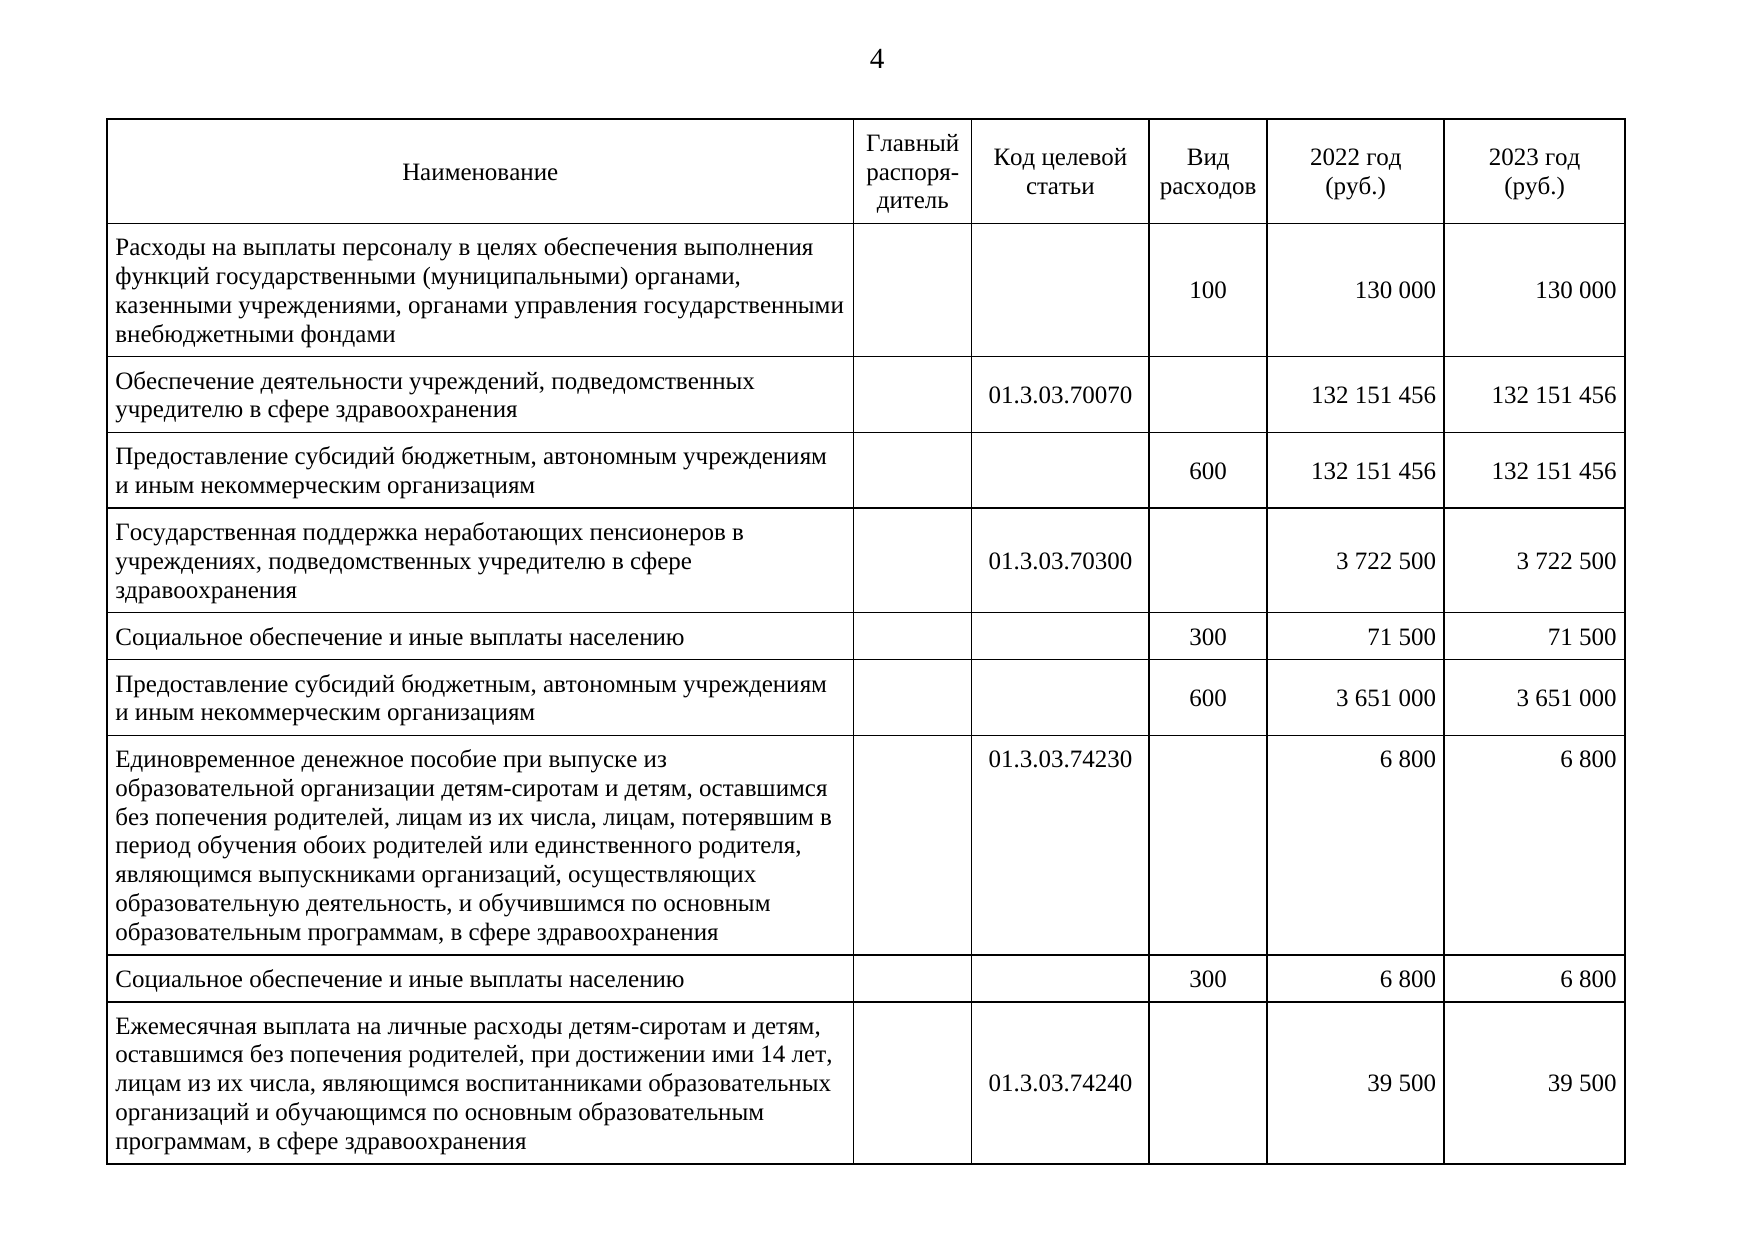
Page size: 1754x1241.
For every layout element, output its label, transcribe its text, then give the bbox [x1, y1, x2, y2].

table_cell 130 000 [1268, 224, 1443, 356]
table_cell 71 500 [1445, 613, 1624, 659]
table_cell 39 500 [1268, 1003, 1443, 1163]
table_cell Предоставление субсидий бюджетным, автономным учреждениям и иным некоммерческим организациям [108, 660, 853, 734]
table_cell 130 000 [1445, 224, 1624, 356]
table_cell [854, 660, 971, 734]
table_cell 300 [1150, 613, 1266, 659]
table_cell [972, 660, 1148, 734]
table_cell Предоставление субсидий бюджетным, автономным учреждениям и иным некоммерческим организациям [108, 433, 853, 507]
table_header Главный распоря-дитель [854, 120, 971, 223]
table_cell 600 [1150, 660, 1266, 734]
table_cell 01.3.03.74230 [972, 736, 1148, 954]
table_cell [854, 433, 971, 507]
table_cell [972, 613, 1148, 659]
table_cell [854, 357, 971, 432]
table_cell Обеспечение деятельности учреждений, подведомственных учредителю в сфере здравоохранения [108, 357, 853, 432]
table_cell 01.3.03.70300 [972, 509, 1148, 612]
table_header 2022 год (руб.) [1268, 120, 1443, 223]
table_cell Государственная поддержка неработающих пенсионеров в учреждениях, подведомственных учредителю в сфере здравоохранения [108, 509, 853, 612]
table_cell 132 151 456 [1268, 357, 1443, 432]
table_cell [854, 509, 971, 612]
table_cell 3 651 000 [1445, 660, 1624, 734]
table_cell 132 151 456 [1445, 433, 1624, 507]
table_cell [1150, 509, 1266, 612]
table_cell [854, 613, 971, 659]
table_cell 3 722 500 [1268, 509, 1443, 612]
table_cell [972, 956, 1148, 1001]
table_cell Социальное обеспечение и иные выплаты населению [108, 956, 853, 1001]
table_cell [854, 224, 971, 356]
table_cell [854, 736, 971, 954]
table_cell Ежемесячная выплата на личные расходы детям-сиротам и детям, оставшимся без попечения родителей, при достижении ими 14 лет, лицам из их числа, являющимся воспитанниками образовательных организаций и обучающимся по основным образовательным программам, в сфере здравоохранения [108, 1003, 853, 1163]
table_cell Единовременное денежное пособие при выпуске из образовательной организации детям-сиротам и детям, оставшимся без попечения родителей, лицам из их числа, лицам, потерявшим в период обучения обоих родителей или единственного родителя, являющимся выпускниками организаций, осуществляющих образовательную деятельность, и обучившимся по основным образовательным программам, в сфере здравоохранения [108, 736, 853, 954]
table_cell 6 800 [1268, 736, 1443, 954]
table_cell 71 500 [1268, 613, 1443, 659]
table_cell [1150, 357, 1266, 432]
table_header Код целевой статьи [972, 120, 1148, 223]
table_header 2023 год (руб.) [1445, 120, 1624, 223]
table_cell 6 800 [1268, 956, 1443, 1001]
table_cell 6 800 [1445, 956, 1624, 1001]
table_cell [854, 956, 971, 1001]
table_cell [972, 433, 1148, 507]
table_cell 01.3.03.74240 [972, 1003, 1148, 1163]
table_cell 01.3.03.70070 [972, 357, 1148, 432]
table_cell [1150, 736, 1266, 954]
table_cell [972, 224, 1148, 356]
table_header Наименование [108, 120, 853, 223]
table_cell Социальное обеспечение и иные выплаты населению [108, 613, 853, 659]
table_cell [1150, 1003, 1266, 1163]
table_cell 100 [1150, 224, 1266, 356]
table_cell 3 722 500 [1445, 509, 1624, 612]
table_cell 132 151 456 [1268, 433, 1443, 507]
table_cell 6 800 [1445, 736, 1624, 954]
table_cell 132 151 456 [1445, 357, 1624, 432]
table_cell [854, 1003, 971, 1163]
table_cell 39 500 [1445, 1003, 1624, 1163]
table_cell 600 [1150, 433, 1266, 507]
table_cell 3 651 000 [1268, 660, 1443, 734]
table_header Вид расходов [1150, 120, 1266, 223]
table_cell 300 [1150, 956, 1266, 1001]
table_cell Расходы на выплаты персоналу в целях обеспечения выполнения функций государственными (муниципальными) органами, казенными учреждениями, органами управления государственными внебюджетными фондами [108, 224, 853, 356]
